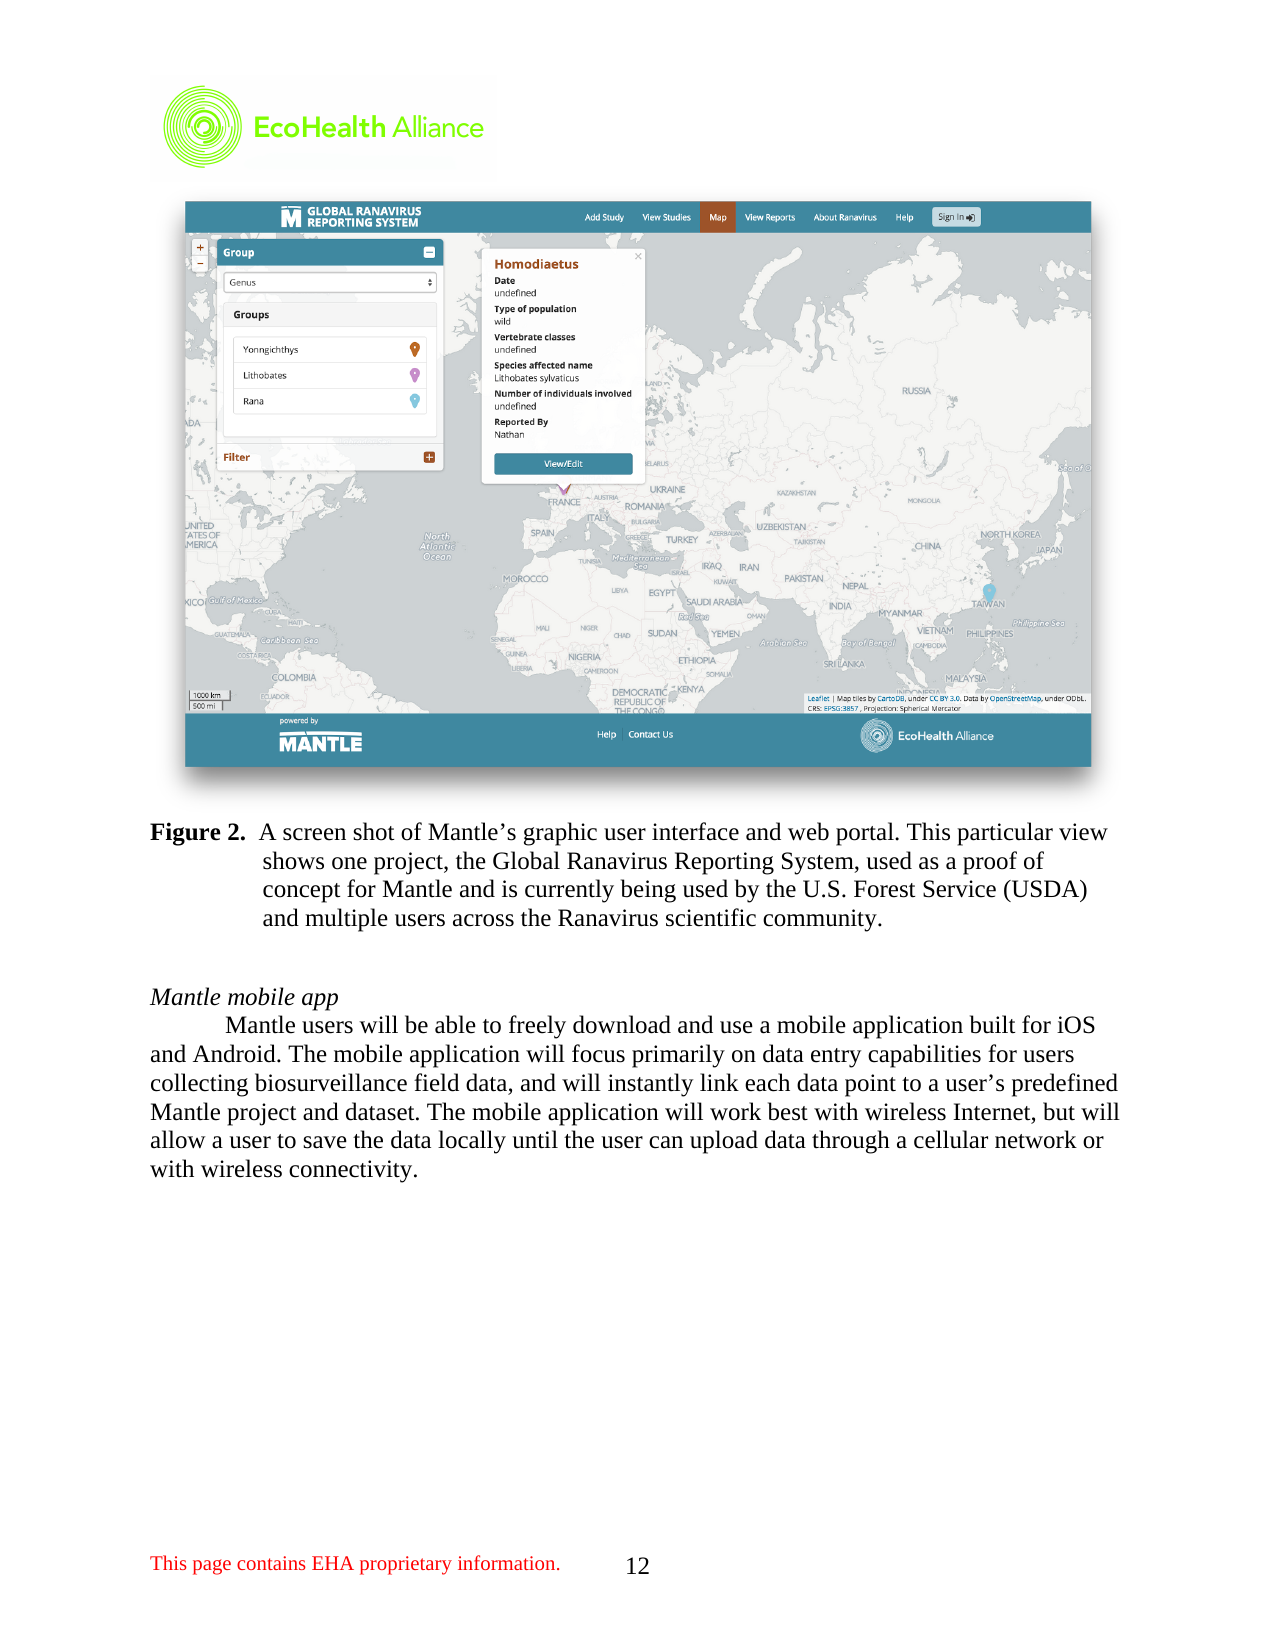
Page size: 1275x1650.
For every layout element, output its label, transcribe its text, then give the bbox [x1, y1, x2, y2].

text Mantle users will be able to freely download and use a mobile application built for iOS and Android. The mobile application will focus primarily on data entry capabilities for users collecting biosurveillance field data, and will instantly link each data point to a user’s predefined Mantle project and dataset. The mobile application will work best with wireless Internet, but will allow a user to save the data locally until the user can upload data through a cellular network or with wireless connectivity. [150, 1010, 1125, 1183]
picture [150, 75, 1125, 817]
subtitle Mantle mobile app [150, 982, 1125, 1010]
